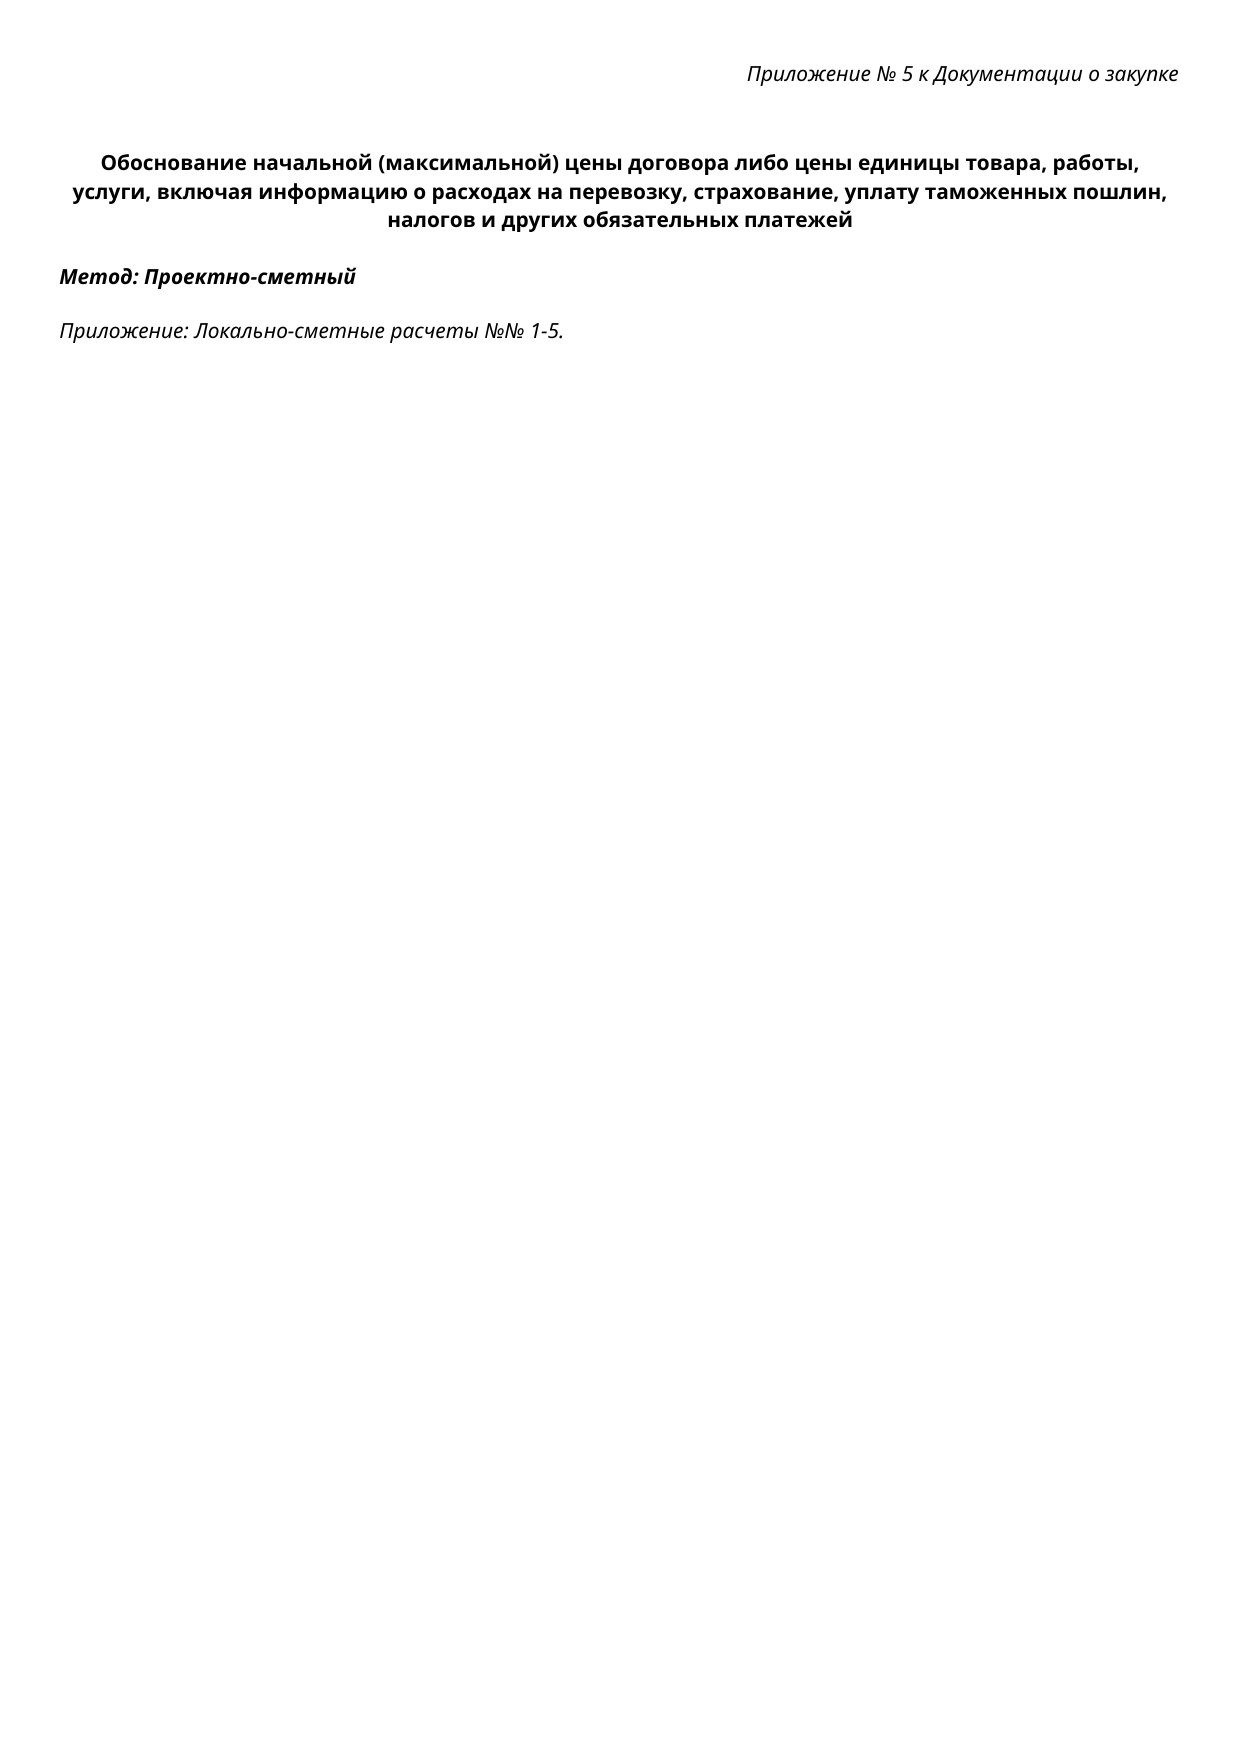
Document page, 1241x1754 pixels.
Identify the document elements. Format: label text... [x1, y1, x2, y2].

list Приложение № 5 к Документации о закупке [134, 59, 1181, 87]
text Обоснование начальной (максимальной) цены договора либо цены единицы товара, работы, услуги, включая информацию о расходах на перевозку, страхование, уплату таможенных пошлин, налогов и других обязательных платежей [59, 148, 1181, 234]
text Приложение: Локально-сметные расчеты №№ 1-5. [59, 316, 1181, 344]
text Метод: Проектно-сметный [59, 262, 1181, 291]
